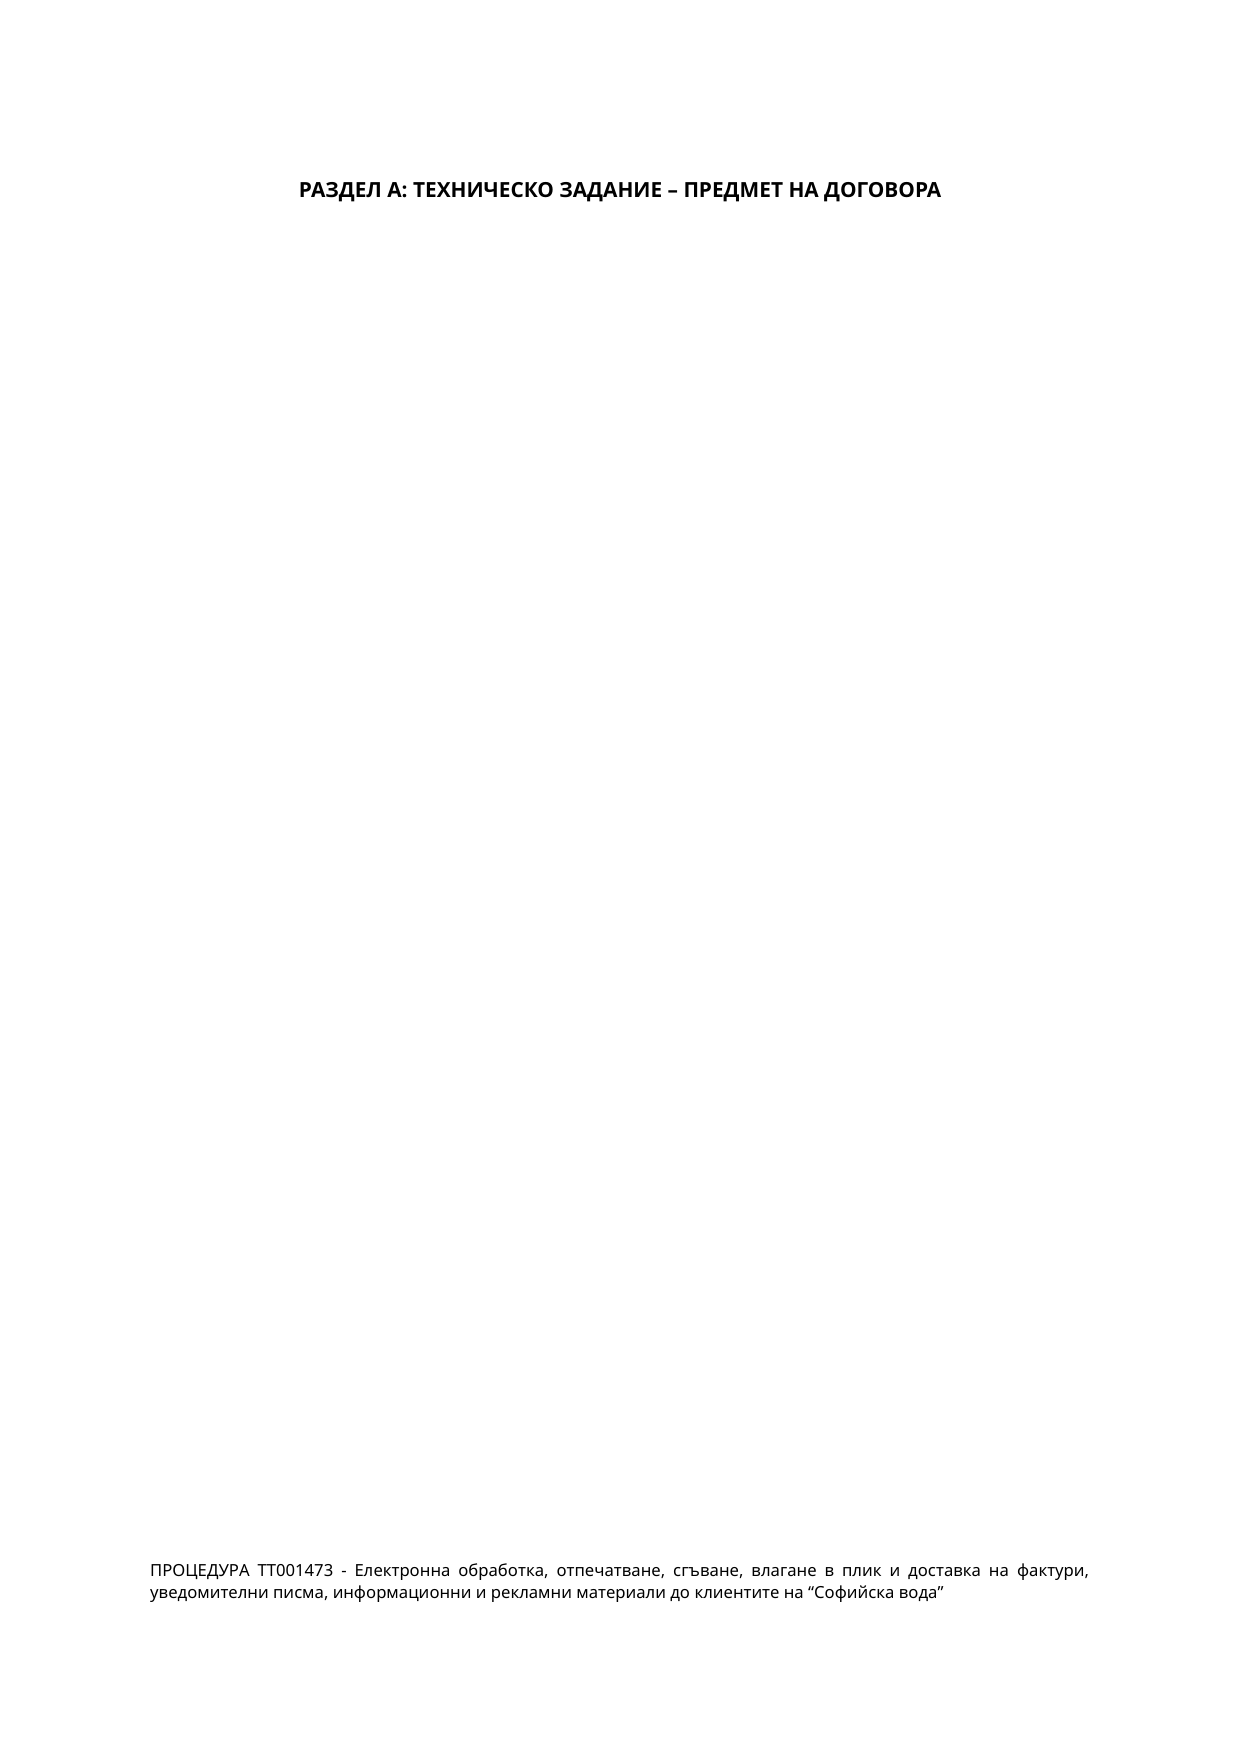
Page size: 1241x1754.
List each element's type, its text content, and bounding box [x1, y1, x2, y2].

subtitle РАЗДЕЛ А: ТЕХНИЧЕСКО ЗАДАНИЕ – ПРЕДМЕТ НА ДОГОВОРА [150, 175, 1090, 203]
